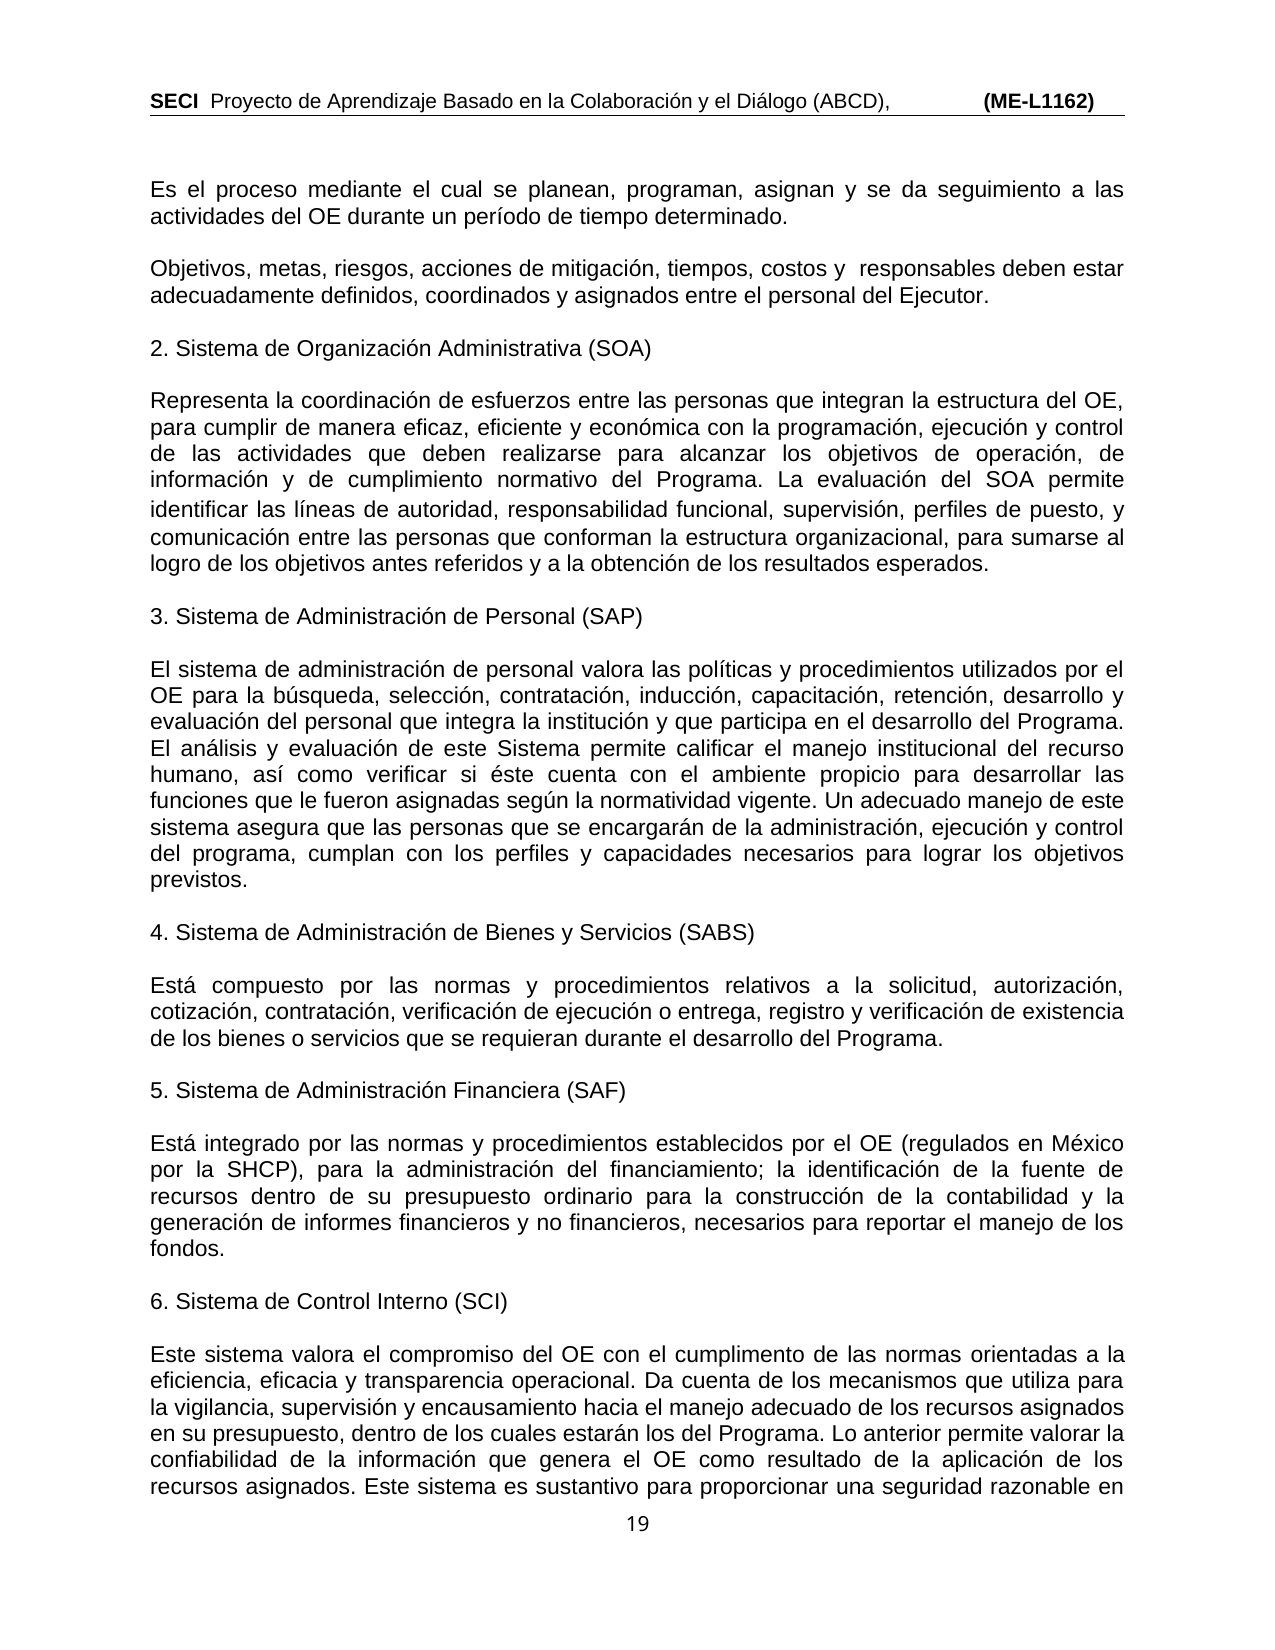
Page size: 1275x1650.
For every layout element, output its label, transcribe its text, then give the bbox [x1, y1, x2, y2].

text El sistema de administración de personal valora las políticas y procedimientos utilizados por el OE para la búsqueda, selección, contratación, inducción, capacitación, retención, desarrollo y evaluación del personal que integra la institución y que participa en el desarrollo del Programa. El análisis y evaluación de este Sistema permite calificar el manejo institucional del recurso humano, así como verificar si éste cuenta con el ambiente propicio para desarrollar las funciones que le fueron asignadas según la normatividad vigente. Un adecuado manejo de este sistema asegura que las personas que se encargarán de la administración, ejecución y control del programa, cumplan con los perfiles y capacidades necesarios para lograr los objetivos previstos. [150, 656, 1125, 893]
text Está compuesto por las normas y procedimientos relativos a la solicitud, autorización, cotización, contratación, verificación de ejecución o entrega, registro y verificación de existencia de los bienes o servicios que se requieran durante el desarrollo del Programa. [150, 972, 1125, 1051]
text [150, 1341, 1125, 1499]
text Objetivos, metas, riesgos, acciones de mitigación, tiempos, costos y responsables deben estar adecuadamente definidos, coordinados y asignados entre el personal del Ejecutor. [150, 255, 1125, 308]
text 5. Sistema de Administración Financiera (SAF) [150, 1077, 1125, 1104]
text Es el proceso mediante el cual se planean, programan, asignan y se da seguimiento a las actividades del OE durante un período de tiempo determinado. [150, 176, 1125, 229]
text 3. Sistema de Administración de Personal (SAP) [150, 603, 1125, 629]
text Está integrado por las normas y procedimientos establecidos por el OE (regulados en México por la SHCP), para la administración del financiamiento; la identificación de la fuente de recursos dentro de su presupuesto ordinario para la construcción de la contabilidad y la generación de informes financieros y no financieros, necesarios para reportar el manejo de los fondos. [150, 1130, 1125, 1262]
text 2. Sistema de Organización Administrativa (SOA) [150, 334, 1125, 361]
text 6. Sistema de Control Interno (SCI) [150, 1288, 1125, 1314]
text 4. Sistema de Administración de Bienes y Servicios (SABS) [150, 919, 1125, 946]
text Representa la coordinación de esfuerzos entre las personas que integran la estructura del OE, para cumplir de manera eficaz, eficiente y económica con la programación, ejecución y control de las actividades que deben realizarse para alcanzar los objetivos de operación, de información y de cumplimiento normativo del Programa. La evaluación del SOA permite identificar las líneas de autoridad, responsabilidad funcional, supervisión, perfiles de puesto, y comunicación entre las personas que conforman la estructura organizacional, para sumarse al logro de los objetivos antes referidos y a la obtención de los resultados esperados. [150, 387, 1125, 577]
